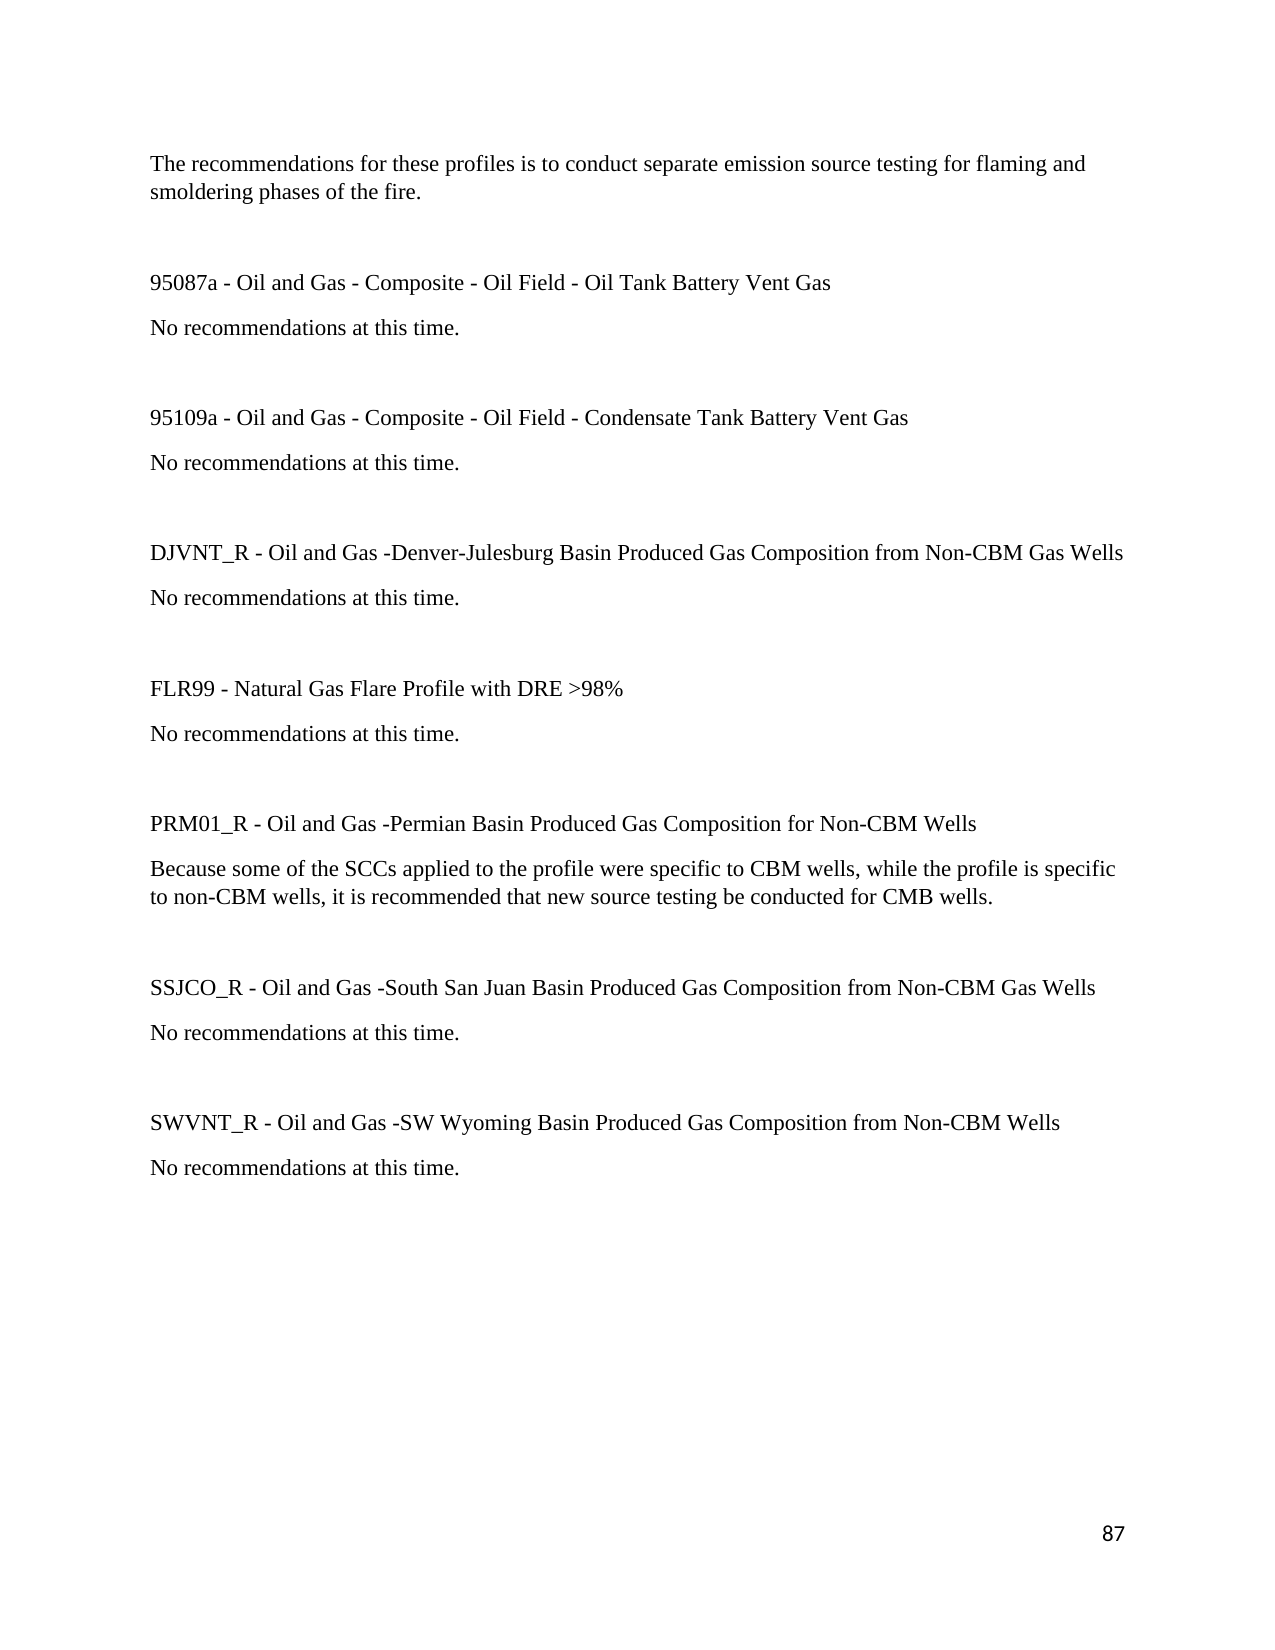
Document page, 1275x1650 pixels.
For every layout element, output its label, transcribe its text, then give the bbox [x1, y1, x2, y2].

text The recommendations for these profiles is to conduct separate emission source testing for flaming and smoldering phases of the fire. [150, 150, 1125, 205]
text Because some of the SCCs applied to the profile were specific to CBM wells, while the profile is specific to non-CBM wells, it is recommended that new source testing be conducted for CMB wells. [150, 855, 1125, 910]
text 95087a - Oil and Gas - Composite - Oil Field - Oil Tank Battery Vent Gas [150, 269, 1125, 295]
text FLR99 - Natural Gas Flare Profile with DRE >98% [150, 674, 1125, 701]
text No recommendations at this time. [150, 584, 1125, 611]
text PRM01_R - Oil and Gas -Permian Basin Produced Gas Composition for Non-CBM Wells [150, 810, 1125, 836]
text SWVNT_R - Oil and Gas -SW Wyoming Basin Produced Gas Composition from Non-CBM Wells [150, 1109, 1125, 1135]
text No recommendations at this time. [150, 720, 1125, 746]
text No recommendations at this time. [150, 314, 1125, 340]
text DJVNT_R - Oil and Gas -Denver-Julesburg Basin Produced Gas Composition from Non-CBM Gas Wells [150, 539, 1125, 566]
text No recommendations at this time. [150, 449, 1125, 475]
text No recommendations at this time. [150, 1154, 1125, 1180]
text SSJCO_R - Oil and Gas -South San Juan Basin Produced Gas Composition from Non-CBM Gas Wells [150, 974, 1125, 1000]
text No recommendations at this time. [150, 1019, 1125, 1045]
text 95109a - Oil and Gas - Composite - Oil Field - Condensate Tank Battery Vent Gas [150, 404, 1125, 430]
